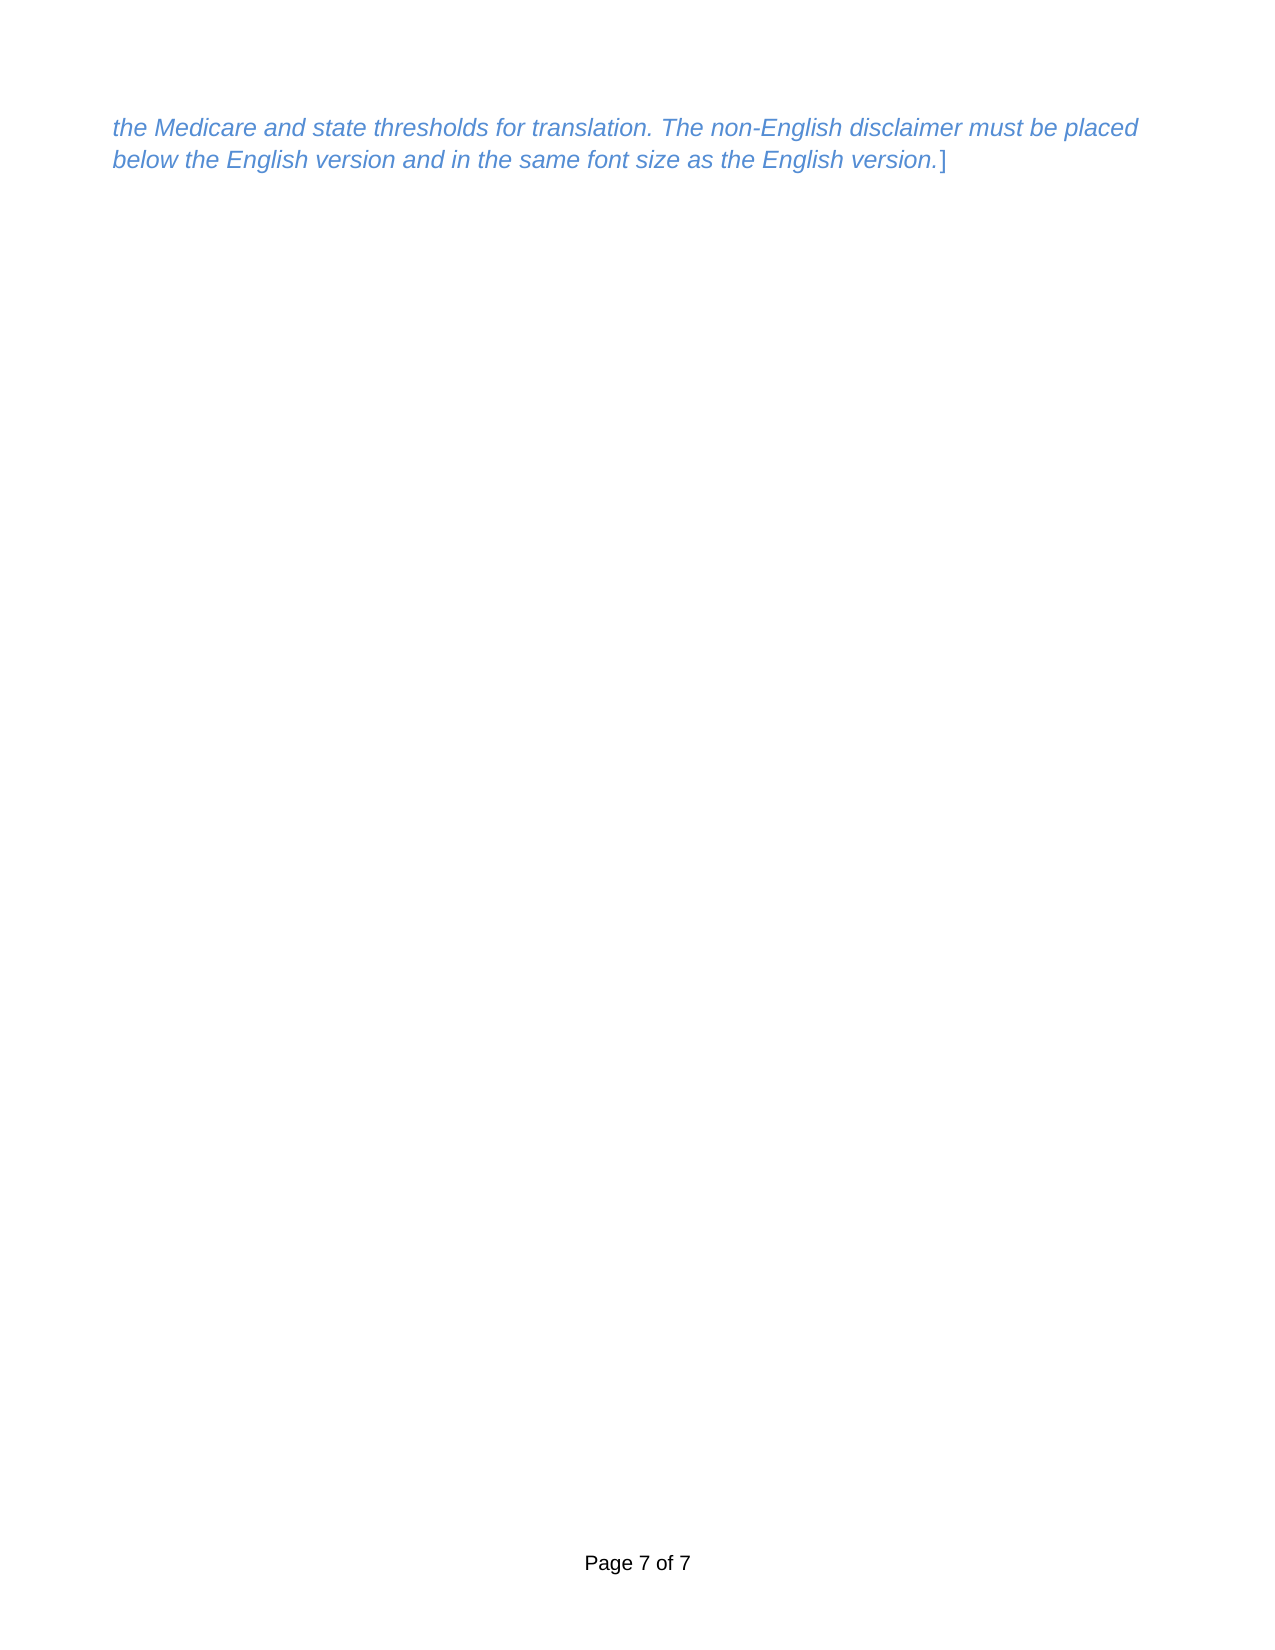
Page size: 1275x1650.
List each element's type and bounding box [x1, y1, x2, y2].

text [112, 112, 1162, 174]
